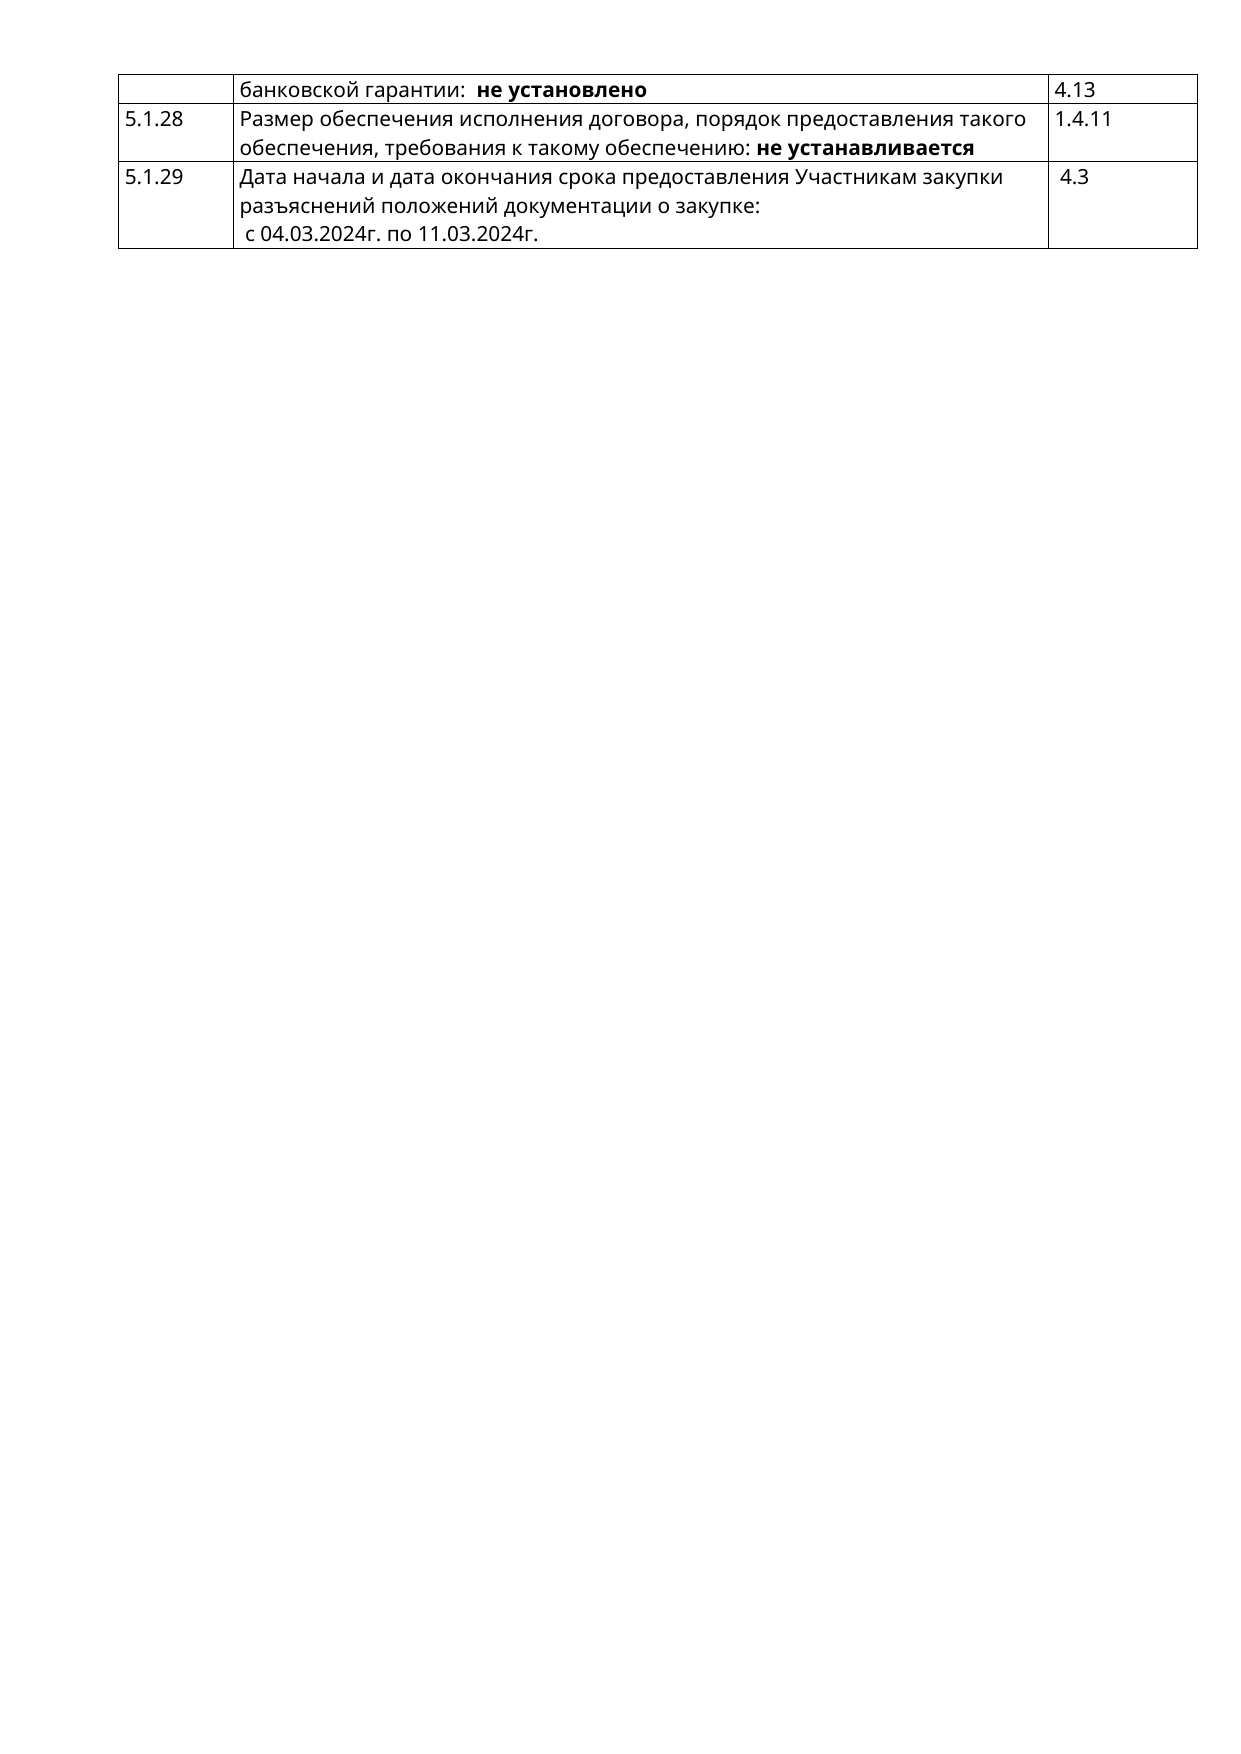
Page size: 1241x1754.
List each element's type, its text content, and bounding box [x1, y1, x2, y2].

table_cell 1.4.11 4.13 [1049, 75, 1197, 103]
table_cell Размер обеспечения исполнения договора, порядок предоставления такого обеспечения, требования к такому обеспечению: не устанавливается [234, 104, 1048, 161]
table_cell Дата начала и дата окончания срока предоставления Участникам закупки разъяснений положений документации о закупке: с 04.03.2024г. по 11.03.2024г. [234, 162, 1048, 248]
table_cell [119, 75, 233, 103]
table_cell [234, 75, 1048, 103]
table_cell [119, 104, 233, 161]
table_cell 4.3 [1049, 162, 1197, 248]
table_cell 1.4.11 [1049, 104, 1197, 161]
table_cell [119, 162, 233, 248]
